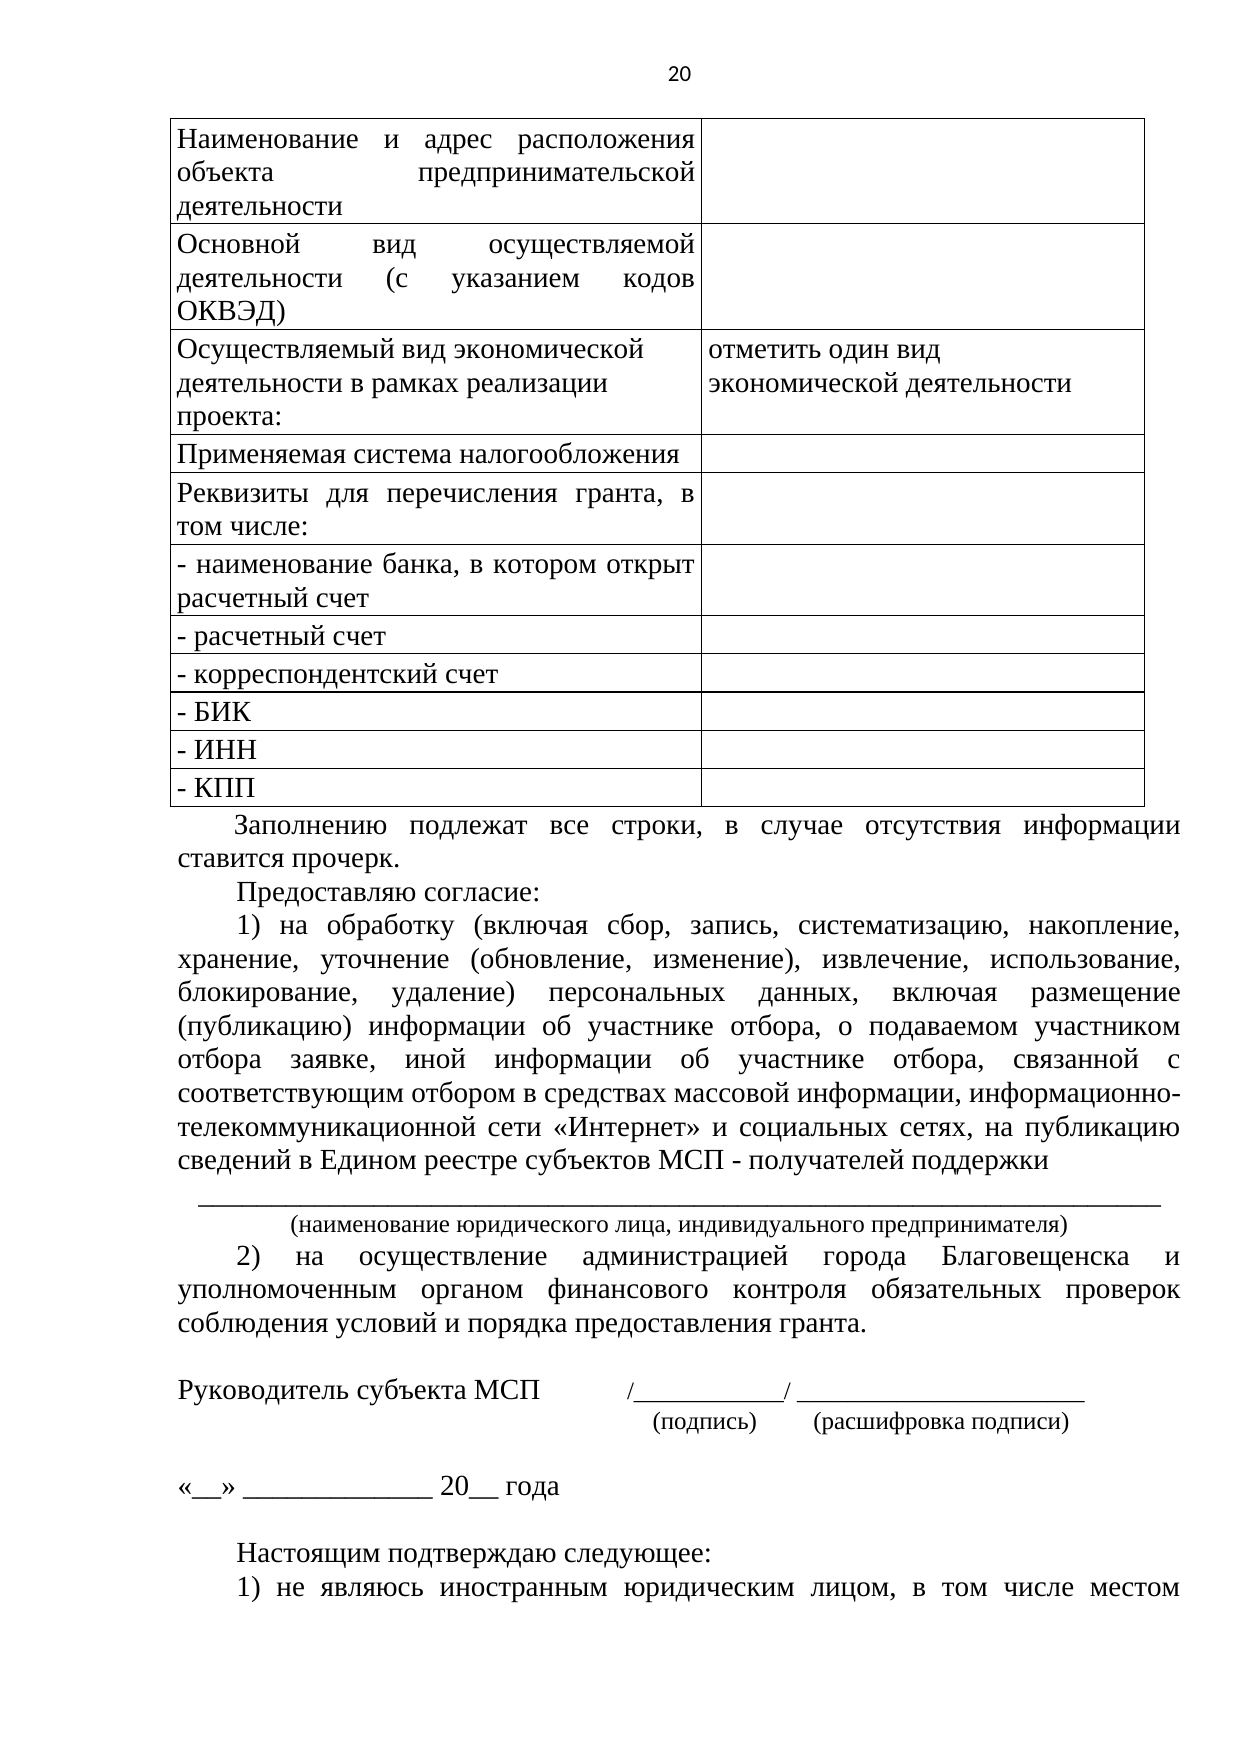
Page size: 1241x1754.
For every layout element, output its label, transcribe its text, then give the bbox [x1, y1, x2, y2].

text Руководитель субъекта МСП /____________/ _______________________ [177, 1372, 1181, 1406]
table_cell [702, 224, 1144, 328]
text Заполнению подлежат все строки, в случае отсутствия информации ставится прочерк. [177, 807, 1181, 874]
table_cell Наименование и адрес расположения объекта предпринимательской деятельности [171, 119, 701, 223]
table_cell [702, 435, 1144, 472]
table_cell [702, 731, 1144, 768]
table_cell - КПП [171, 769, 701, 806]
text 1) на обработку (включая сбор, запись, систематизацию, накопление, хранение, уточнение (обновление, изменение), извлечение, использование, блокирование, удаление) персональных данных, включая размещение (публикацию) информации об участнике отбора, о подаваемом участником отбора заявке, иной информации об участнике отбора, связанной с соответствующим отбором в средствах массовой информации, информационно-телекоммуникационной сети «Интернет» и социальных сетях, на публикацию сведений в Едином реестре субъектов МСП - получателей поддержки [177, 907, 1181, 1176]
table_cell Осуществляемый вид экономической деятельности в рамках реализации проекта: [171, 330, 701, 434]
table_cell Применяемая система налогообложения [171, 435, 701, 472]
text __________________________________________________________________ (наименование юридического лица, индивидуального предпринимателя) [177, 1176, 1181, 1238]
table_cell - корреспондентский счет [171, 654, 701, 691]
table_cell [702, 693, 1144, 729]
table_cell отметить один вид экономической деятельности [702, 330, 1144, 434]
table_cell [702, 473, 1144, 543]
table_cell - ИНН [171, 731, 701, 768]
table_cell [702, 545, 1144, 615]
text (подпись) (расшифровка подписи) [177, 1406, 1181, 1434]
text 2) на осуществление администрацией города Благовещенска и уполномоченным органом финансового контроля обязательных проверок соблюдения условий и порядка предоставления гранта. [177, 1238, 1181, 1339]
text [177, 1569, 1181, 1602]
text Предоставляю согласие: [177, 874, 1181, 907]
table_cell - наименование банка, в котором открыт расчетный счет [171, 545, 701, 615]
table_cell [702, 616, 1144, 653]
text Настоящим подтверждаю следующее: [177, 1535, 1181, 1569]
table_cell Основной вид осуществляемой деятельности (с указанием кодов ОКВЭД) [171, 224, 701, 328]
text «__» _____________ 20__ года [177, 1468, 1181, 1502]
table_cell - БИК [171, 693, 701, 729]
table_cell [702, 119, 1144, 223]
table_cell Реквизиты для перечисления гранта, в том числе: [171, 473, 701, 543]
table_cell [702, 769, 1144, 806]
table_cell [702, 654, 1144, 691]
table_cell - расчетный счет [171, 616, 701, 653]
